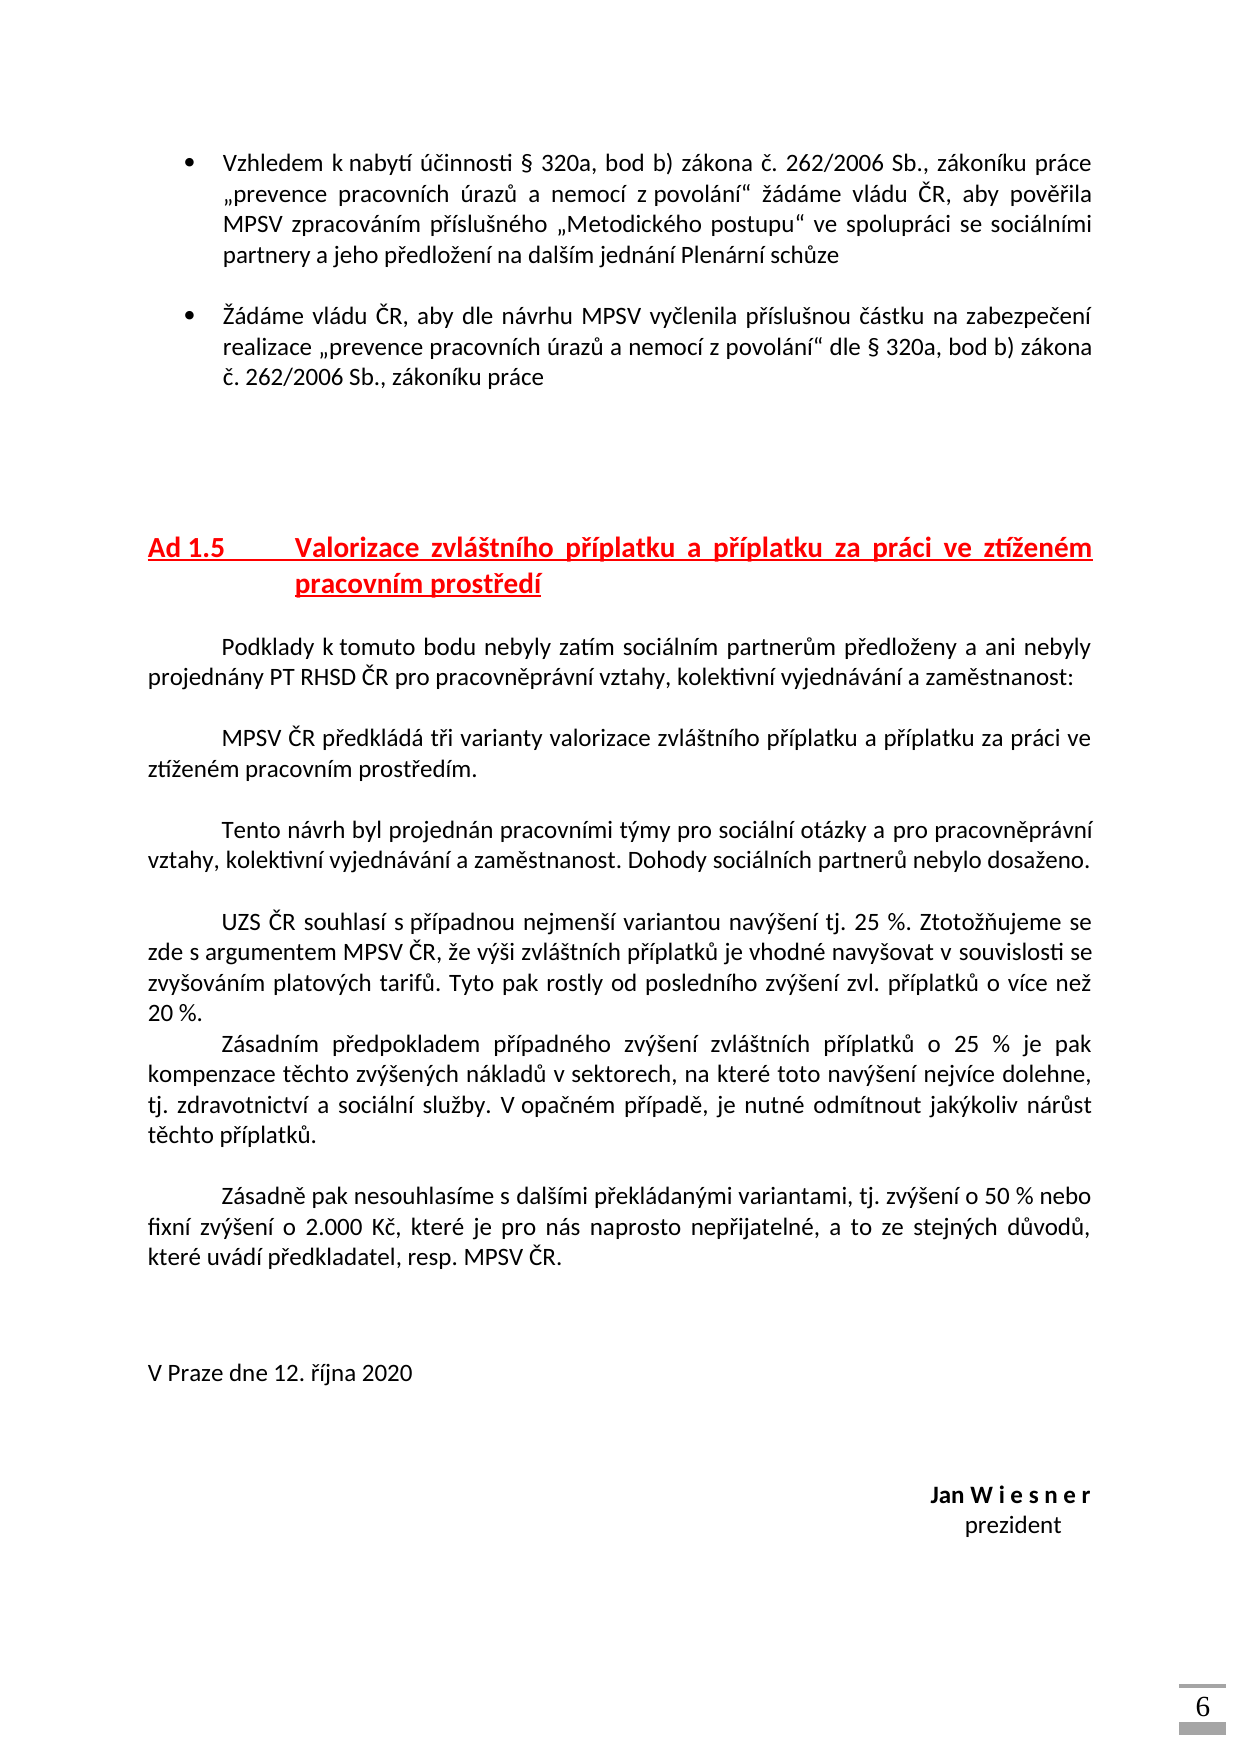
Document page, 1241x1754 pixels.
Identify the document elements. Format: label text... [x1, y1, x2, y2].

text MPSV ČR předkládá tři varianty valorizace zvláštního příplatku a příplatku za práci ve ztíženém pracovním prostředím. [148, 722, 1093, 783]
list Žádáme vládu ČR, aby dle návrhu MPSV vyčlenila příslušnou částku na zabezpečení realizace „prevence pracovních úrazů a nemocí z povolání“ dle § 320a, bod b) zákona č. 262/2006 Sb., zákoníku práce [185, 300, 1093, 392]
text UZS ČR souhlasí s případnou nejmenší variantou navýšení tj. 25 %. Ztotožňujeme se zde s argumentem MPSV ČR, že výši zvláštních příplatků je vhodné navyšovat v souvislosti se zvyšováním platových tarifů. Tyto pak rostly od posledního zvýšení zvl. příplatků o více než 20 %. [148, 906, 1093, 1028]
text V Praze dne 12. října 2020 [148, 1357, 1093, 1387]
text Ad 1.5 Valorizace zvláštního příplatku a příplatku za práci ve ztíženém pracovním prostředí [148, 529, 1093, 559]
text Ad 1.5 Valorizace zvláštního příplatku a příplatku za práci ve ztíženém pracovním prostředí [148, 561, 1093, 600]
list Vzhledem k nabytí účinnosti § 320a, bod b) zákona č. 262/2006 Sb., zákoníku práce „prevence pracovních úrazů a nemocí z povolání“ žádáme vládu ČR, aby pověřila MPSV zpracováním příslušného „Metodického postupu“ ve spolupráci se sociálními partnery a jeho předložení na dalším jednání Plenární schůze [185, 148, 1093, 270]
text Tento návrh byl projednán pracovními týmy pro sociální otázky a pro pracovněprávní vztahy, kolektivní vyjednávání a zaměstnanost. Dohody sociálních partnerů nebylo dosaženo. [148, 814, 1093, 875]
text Zásadně pak nesouhlasíme s dalšími překládanými variantami, tj. zvýšení o 50 % nebo fixní zvýšení o 2.000 Kč, které je pro nás naprosto nepřijatelné, a to ze stejných důvodů, které uvádí předkladatel, resp. MPSV ČR. [148, 1180, 1093, 1272]
text Podklady k tomuto bodu nebyly zatím sociálním partnerům předloženy a ani nebyly projednány PT RHSD ČR pro pracovněprávní vztahy, kolektivní vyjednávání a zaměstnanost: [148, 631, 1093, 692]
text Jan W i e s n e r [148, 1479, 1093, 1509]
text prezident [148, 1509, 1093, 1540]
text Zásadním předpokladem případného zvýšení zvláštních příplatků o 25 % je pak kompenzace těchto zvýšených nákladů v sektorech, na které toto navýšení nejvíce dolehne, tj. zdravotnictví a sociální služby. V opačném případě, je nutné odmítnout jakýkoliv nárůst těchto příplatků. [148, 1028, 1093, 1150]
